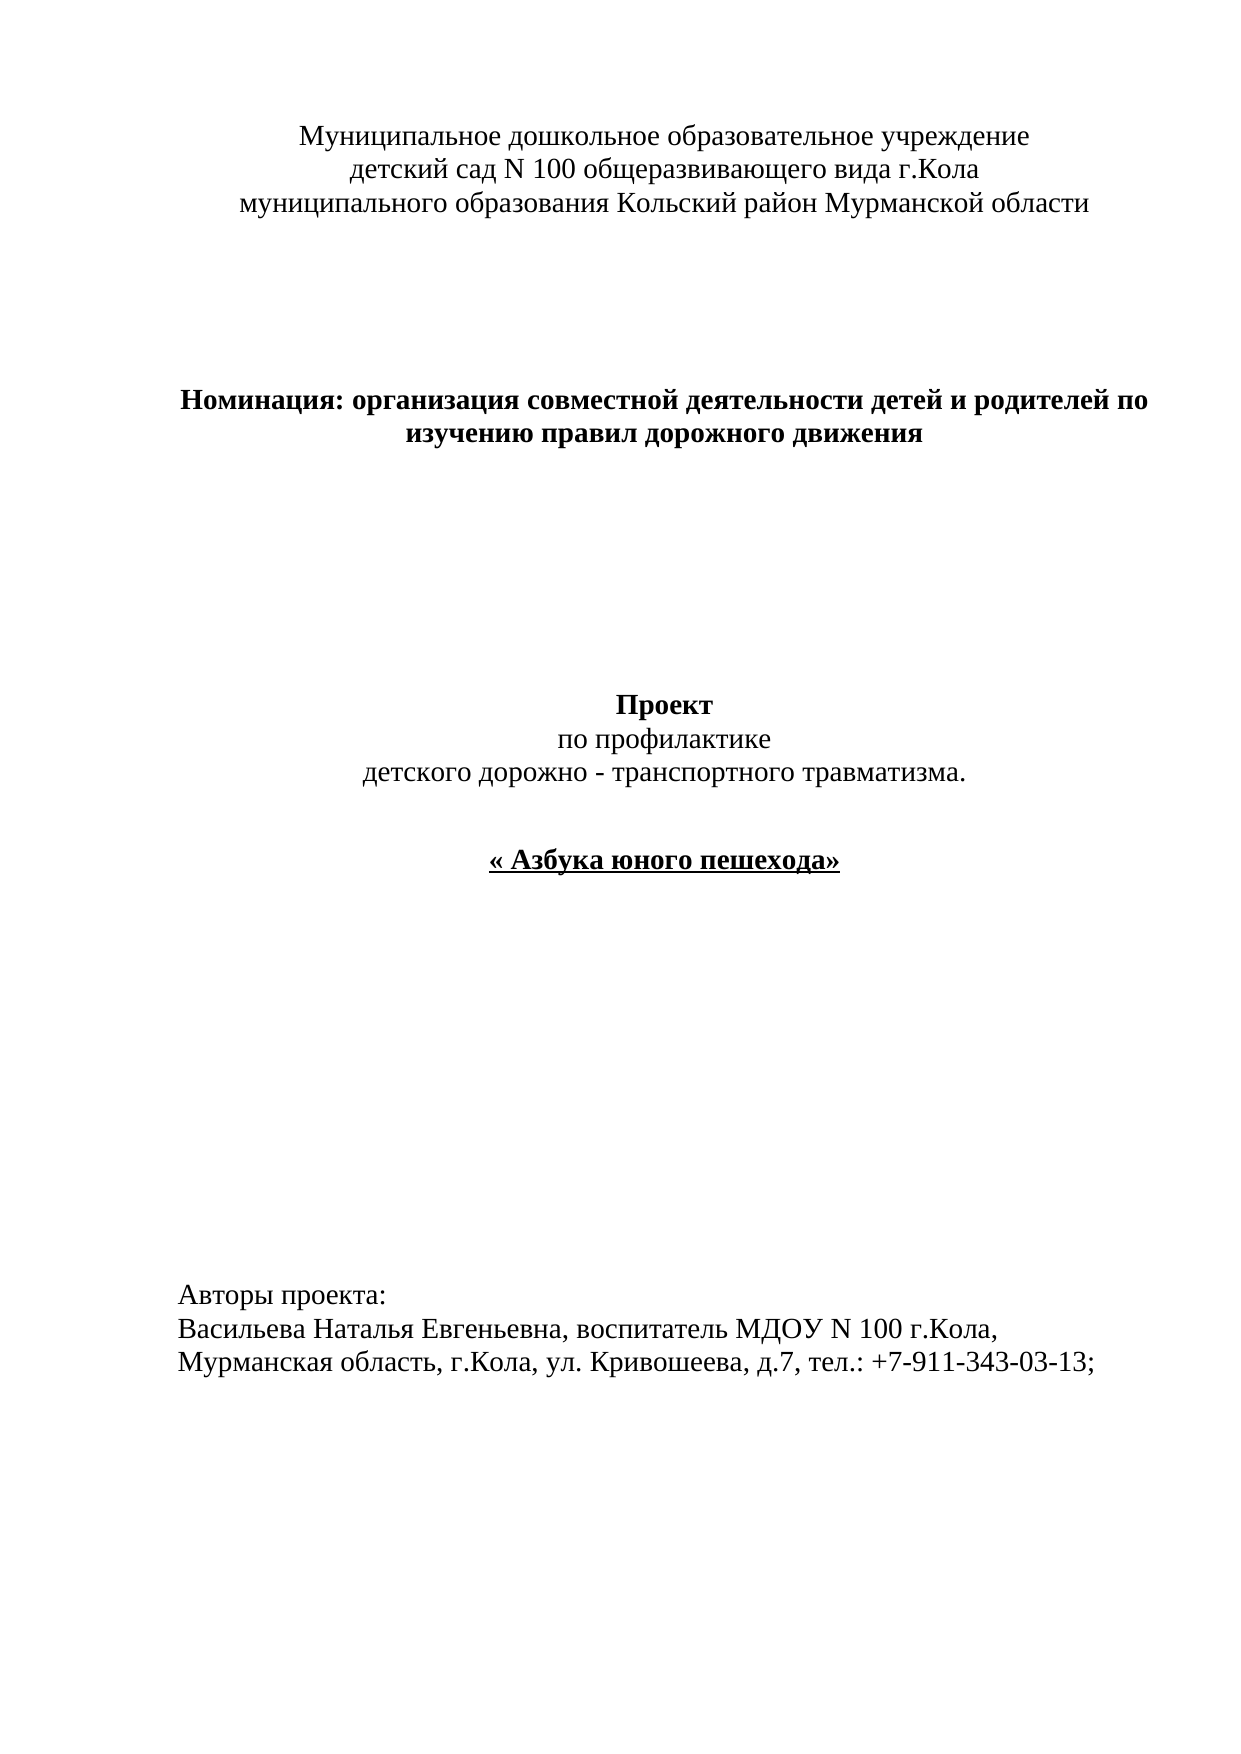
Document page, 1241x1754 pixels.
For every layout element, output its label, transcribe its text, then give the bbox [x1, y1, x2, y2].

text Проект [177, 687, 1152, 721]
text по профилактике [177, 721, 1152, 754]
text Авторы проекта: [177, 1277, 1152, 1311]
text Муниципальное дошкольное образовательное учреждение [177, 118, 1152, 152]
text детский сад N 100 общеразвивающего вида г.Кола [177, 152, 1152, 185]
text детского дорожно - транспортного травматизма. [177, 754, 1152, 788]
text Номинация: организация совместной деятельности детей и родителей по изучению правил дорожного движения [177, 382, 1152, 449]
text муниципального образования Кольский район Мурманской области [177, 185, 1152, 219]
text « Азбука юного пешехода» [177, 842, 1152, 876]
text Васильева Наталья Евгеньевна, воспитатель МДОУ N 100 г.Кола, Мурманская область, г.Кола, ул. Кривошеева, д.7, тел.: +7-911-343-03-13; [177, 1311, 1152, 1378]
